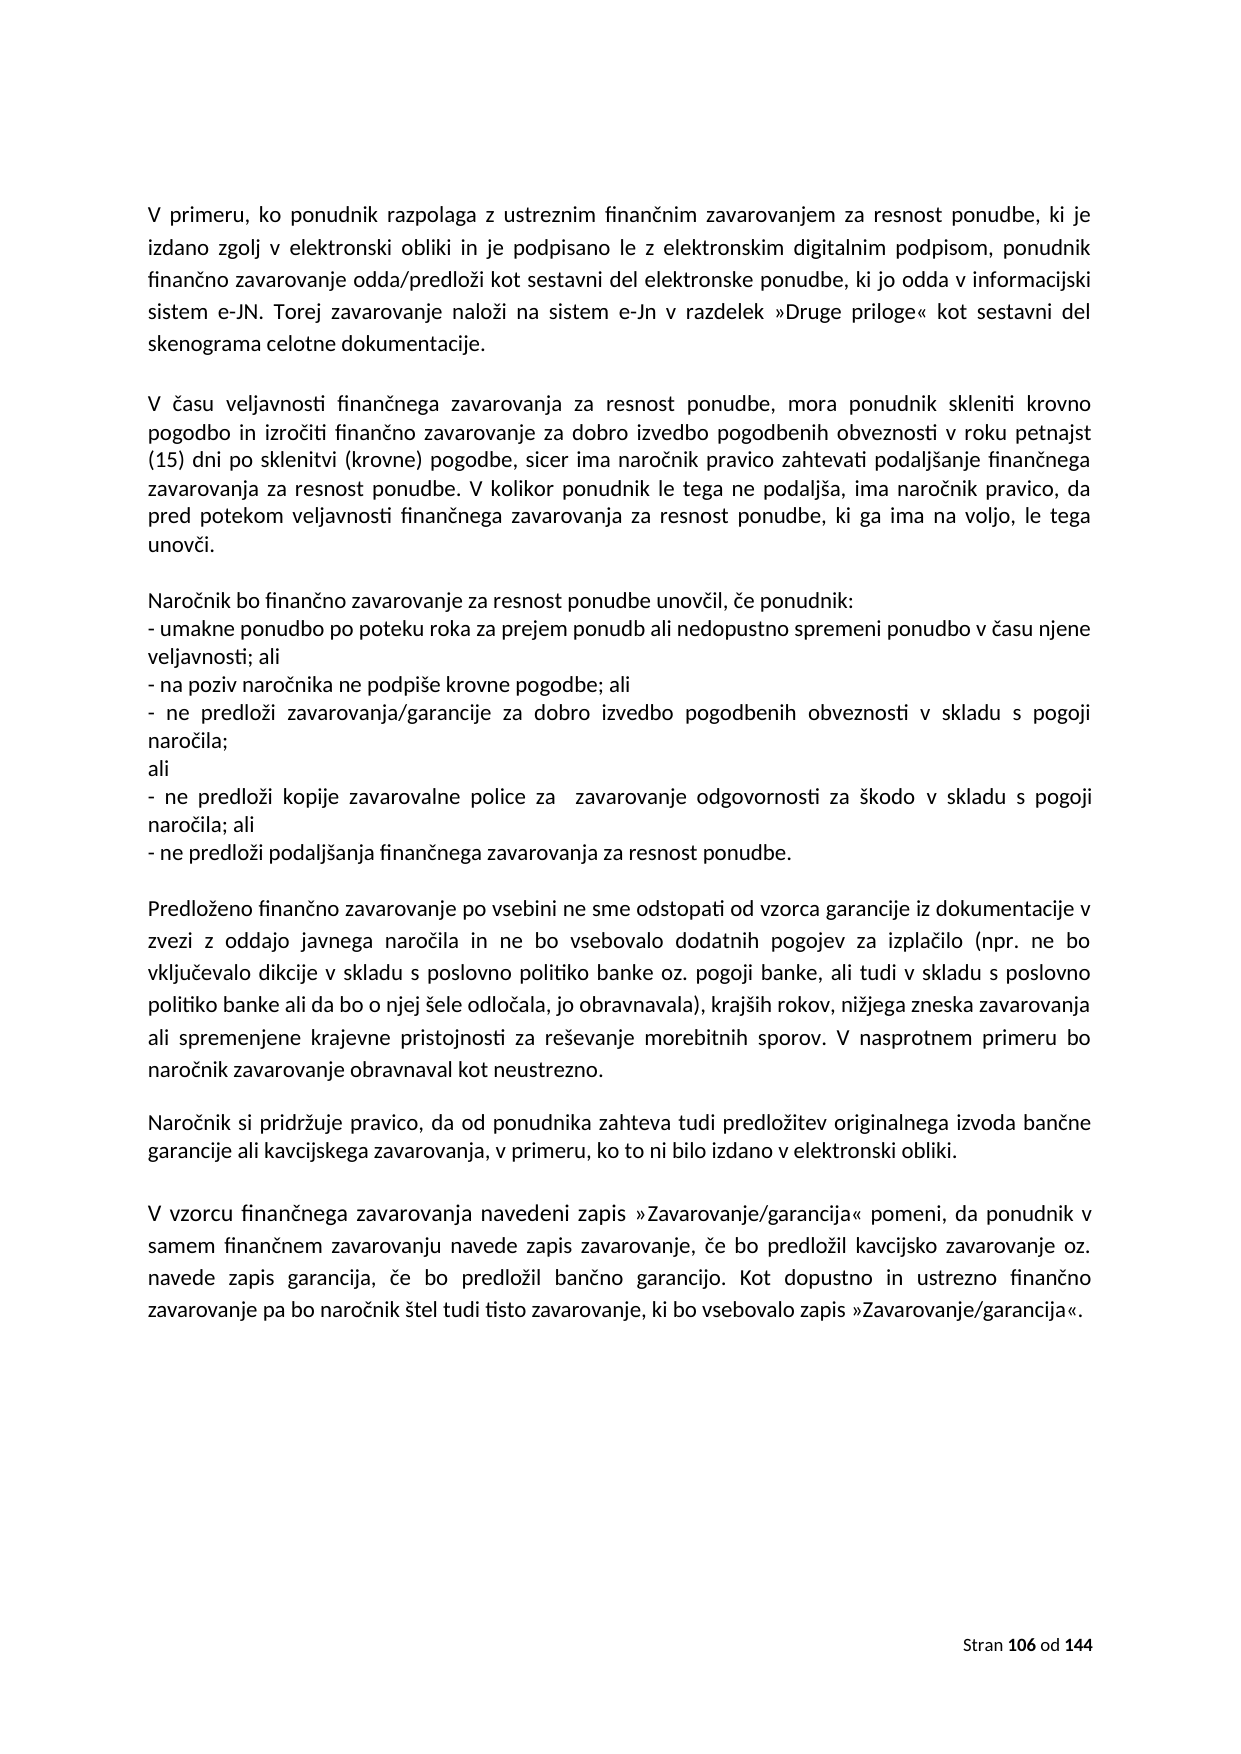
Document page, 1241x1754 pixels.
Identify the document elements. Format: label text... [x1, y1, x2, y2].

text - ne predloži podaljšanja finančnega zavarovanja za resnost ponudbe. [148, 838, 1093, 866]
text - ne predloži kopije zavarovalne police za zavarovanje odgovornosti za škodo v skladu s pogoji naročila; ali [148, 782, 1093, 838]
text Naročnik si pridržuje pravico, da od ponudnika zahteva tudi predložitev originalnega izvoda bančne garancije ali kavcijskega zavarovanja, v primeru, ko to ni bilo izdano v elektronski obliki. [148, 1108, 1093, 1164]
text V primeru, ko ponudnik razpolaga z ustreznim finančnim zavarovanjem za resnost ponudbe, ki je izdano zgolj v elektronski obliki in je podpisano le z elektronskim digitalnim podpisom, ponudnik finančno zavarovanje odda/predloži kot sestavni del elektronske ponudbe, ki jo odda v informacijski sistem e-JN. Torej zavarovanje naloži na sistem e-Jn v razdelek »Druge priloge« kot sestavni del skenograma celotne dokumentacije. [148, 201, 1093, 357]
text V času veljavnosti finančnega zavarovanja za resnost ponudbe, mora ponudnik skleniti krovno pogodbo in izročiti finančno zavarovanje za dobro izvedbo pogodbenih obveznosti v roku petnajst (15) dni po sklenitvi (krovne) pogodbe, sicer ima naročnik pravico zahtevati podaljšanje finančnega zavarovanja za resnost ponudbe. V kolikor ponudnik le tega ne podaljša, ima naročnik pravico, da pred potekom veljavnosti finančnega zavarovanja za resnost ponudbe, ki ga ima na voljo, le tega unovči. [148, 389, 1093, 558]
text - umakne ponudbo po poteku roka za prejem ponudb ali nedopustno spremeni ponudbo v času njene veljavnosti; ali [148, 614, 1093, 670]
text Naročnik bo finančno zavarovanje za resnost ponudbe unovčil, če ponudnik: [148, 586, 1093, 614]
text V vzorcu finančnega zavarovanja navedeni zapis »Zavarovanje/garancija« pomeni, da ponudnik v samem finančnem zavarovanju navede zapis zavarovanje, če bo predložil kavcijsko zavarovanje oz. navede zapis garancija, če bo predložil bančno garancijo. Kot dopustno in ustrezno finančno zavarovanje pa bo naročnik štel tudi tisto zavarovanje, ki bo vsebovalo zapis »Zavarovanje/garancija«. [148, 1198, 1093, 1323]
text - ne predloži zavarovanja/garancije za dobro izvedbo pogodbenih obveznosti v skladu s pogoji naročila; [148, 698, 1093, 754]
text Predloženo finančno zavarovanje po vsebini ne sme odstopati od vzorca garancije iz dokumentacije v zvezi z oddajo javnega naročila in ne bo vsebovalo dodatnih pogojev za izplačilo (npr. ne bo vključevalo dikcije v skladu s poslovno politiko banke oz. pogoji banke, ali tudi v skladu s poslovno politiko banke ali da bo o njej šele odločala, jo obravnavala), krajših rokov, nižjega zneska zavarovanja ali spremenjene krajevne pristojnosti za reševanje morebitnih sporov. V nasprotnem primeru bo naročnik zavarovanje obravnaval kot neustrezno. [148, 894, 1093, 1083]
text - na poziv naročnika ne podpiše krovne pogodbe; ali [148, 670, 1093, 698]
text ali [148, 754, 1093, 782]
